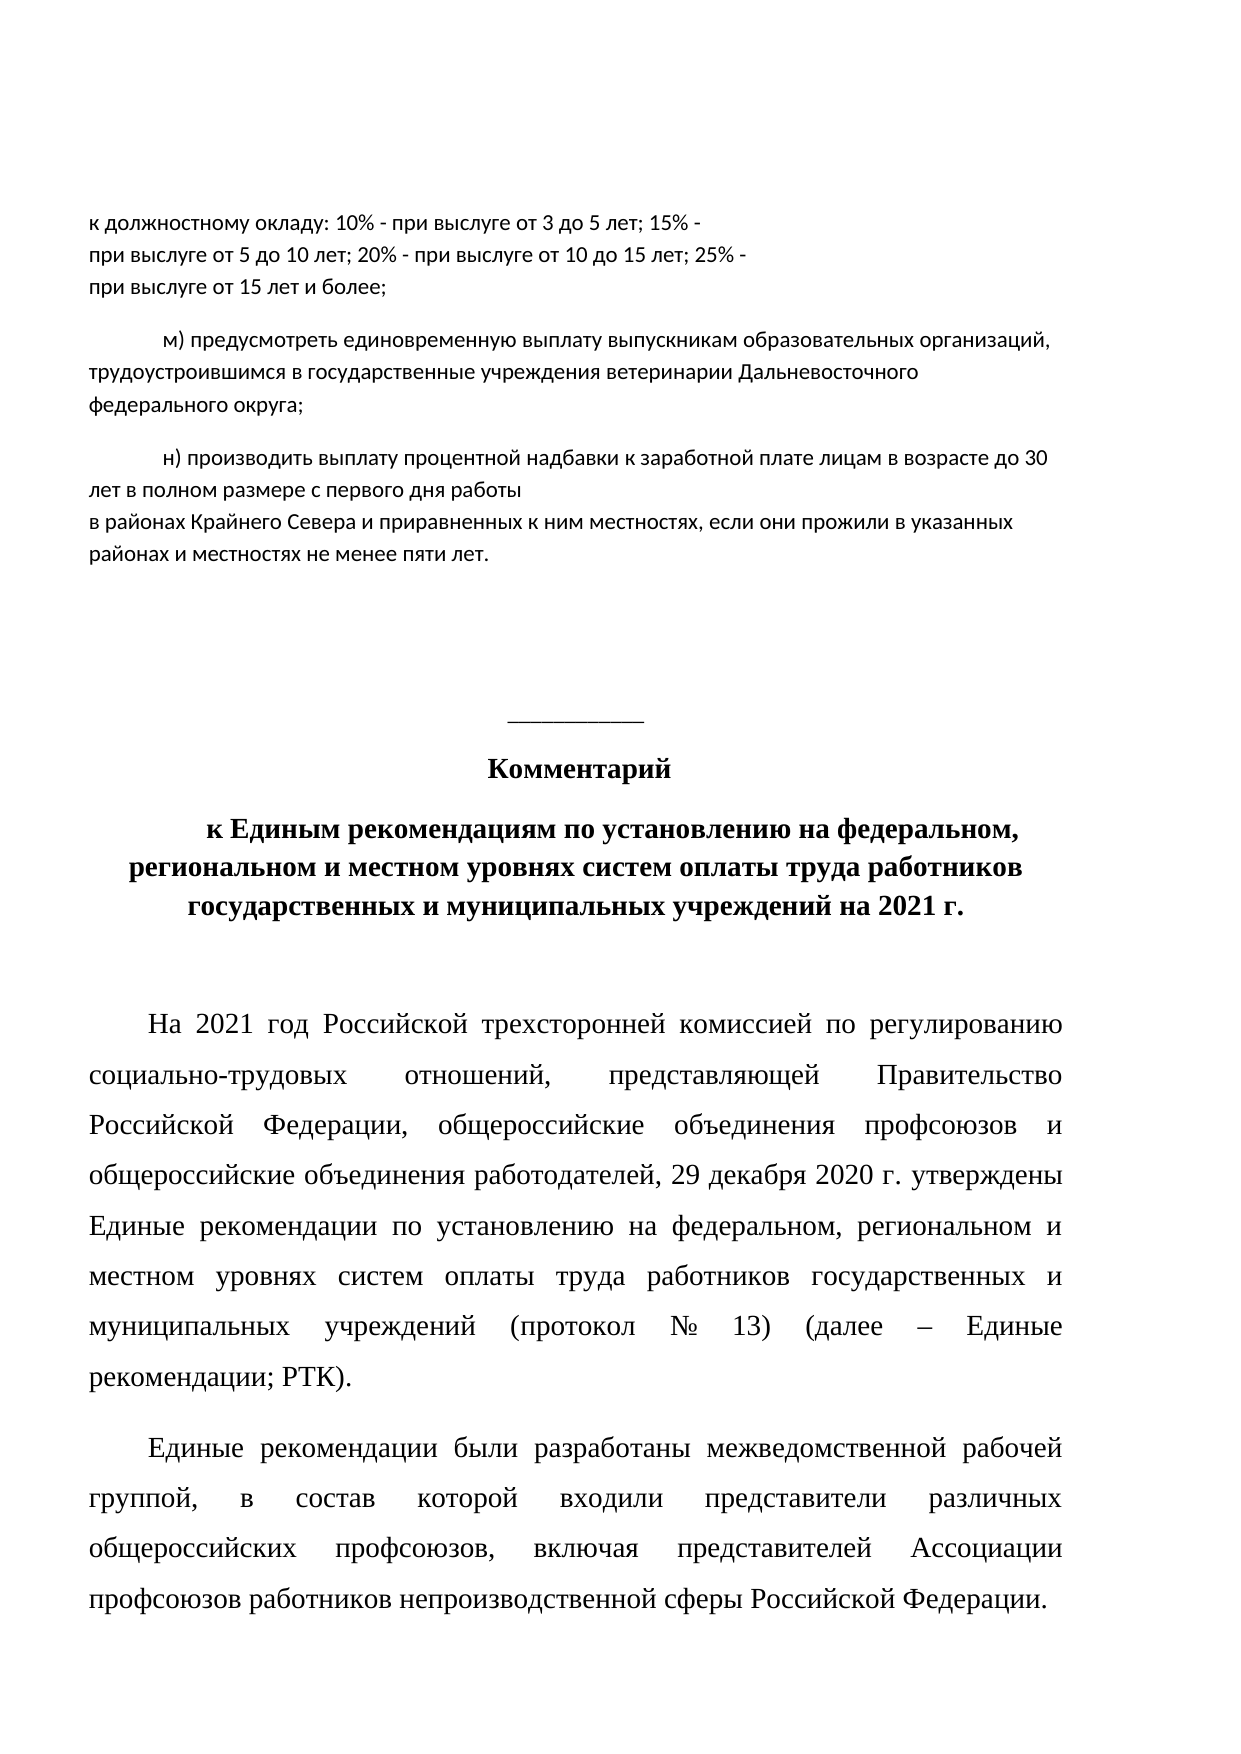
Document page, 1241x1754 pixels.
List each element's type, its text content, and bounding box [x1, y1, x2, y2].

text Комментарий [88, 751, 1063, 785]
text На 2021 год Российской трехсторонней комиссией по регулированию социально-трудовых отношений, представляющей Правительство Российской Федерации, общероссийские объединения профсоюзов и общероссийские объединения работодателей, 29 декабря 2020 г. утверждены Единые рекомендации по установлению на федеральном, региональном и местном уровнях систем оплаты труда работников государственных и муниципальных учреждений (протокол № 13) (далее – Единые рекомендации; РТК). [88, 1007, 1063, 1392]
text н) производить выплату процентной надбавки к заработной плате лицам в возрасте до 30 лет в полном размере с первого дня работы в районах Крайнего Севера и приравненных к ним местностях, если они прожили в указанных районах и местностях не менее пяти лет. [88, 443, 1063, 567]
text Единые рекомендации были разработаны межведомственной рабочей группой, в состав которой входили представители различных общероссийских профсоюзов, включая представителей Ассоциации профсоюзов работников непроизводственной сферы Российской Федерации. [88, 1430, 1063, 1614]
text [88, 208, 1063, 300]
text ____________ [88, 698, 1063, 726]
text м) предусмотреть единовременную выплату выпускникам образовательных организаций, трудоустроившимся в государственные учреждения ветеринарии Дальневосточного федерального округа; [88, 325, 1063, 418]
text к Единым рекомендациям по установлению на федеральном, региональном и местном уровнях систем оплаты труда работников государственных и муниципальных учреждений на 2021 г. [88, 811, 1063, 921]
